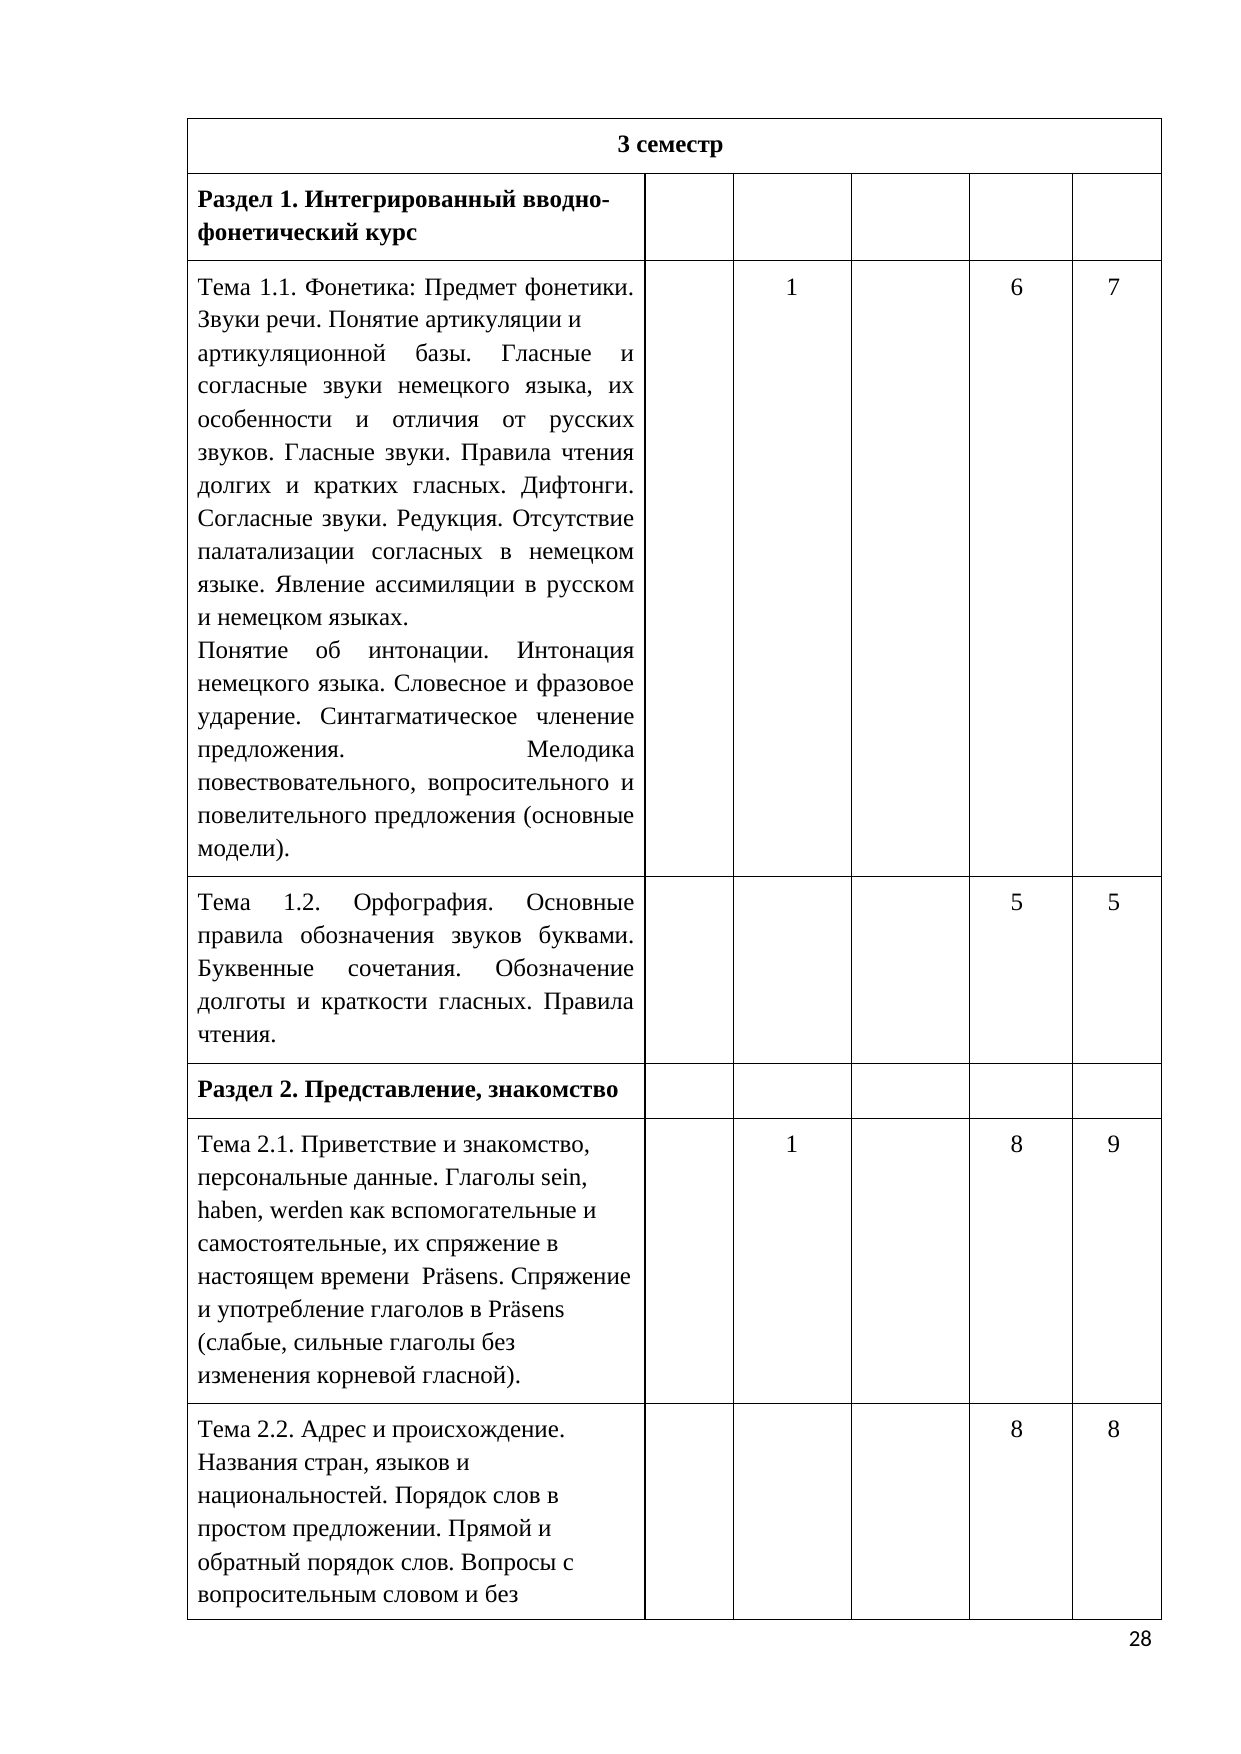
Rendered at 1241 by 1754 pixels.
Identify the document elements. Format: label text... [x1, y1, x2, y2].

table_cell 5 [970, 877, 1072, 1062]
table_cell [1073, 1064, 1161, 1117]
table_cell [646, 1064, 733, 1117]
table_cell Раздел 1. Интегрированный вводно-фонетический курс [188, 174, 644, 260]
table_cell [970, 1064, 1072, 1117]
table_cell [646, 1404, 733, 1619]
table_cell 1 [734, 261, 851, 876]
table_cell 7 [1073, 261, 1161, 876]
table_cell Тема 1.2. Орфография. Основные правила обозначения звуков буквами. Буквенные сочетания. Обозначение долготы и краткости гласных. Правила чтения. [188, 877, 644, 1062]
table_cell [734, 877, 851, 1062]
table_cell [188, 1404, 644, 1619]
table_cell [852, 174, 969, 260]
table_cell 1 [734, 1119, 851, 1403]
table_cell [646, 174, 733, 260]
table_cell [646, 261, 733, 876]
table_cell 8 [1073, 1404, 1161, 1619]
table_cell [852, 1064, 969, 1117]
table_cell [734, 1064, 851, 1117]
table_cell [852, 1119, 969, 1403]
table_cell 6 [970, 261, 1072, 876]
table_cell Раздел 2. Представление, знакомство [188, 1064, 644, 1117]
table_cell Тема 2.1. Приветствие и знакомство, персональные данные. Глаголы sein, haben, werden как вспомогательные и самостоятельные, их спряжение в настоящем времени Präsens. Спряжение и употребление глаголов в Präsens (слабые, сильные глаголы без изменения корневой гласной). [188, 1119, 644, 1403]
table_cell [852, 1404, 969, 1619]
table_cell [1073, 174, 1161, 260]
table_cell [646, 877, 733, 1062]
table_cell 9 [1073, 1119, 1161, 1403]
table_cell [852, 877, 969, 1062]
table_cell 5 [1073, 877, 1161, 1062]
table_cell [734, 1404, 851, 1619]
table_cell Тема 1.1. Фонетика: Предмет фонетики. Звуки речи. Понятие артикуляции и артикуляционной базы. Гласные и согласные звуки немецкого языка, их особенности и отличия от русских звуков. Гласные звуки. Правила чтения долгих и кратких гласных. Дифтонги. Согласные звуки. Редукция. Отсутствие палатализации согласных в немецком языке. Явление ассимиляции в русском и немецком языках. Понятие об интонации. Интонация немецкого языка. Словесное и фразовое ударение. Синтагматическое членение предложения. Мелодика повествовательного, вопросительного и повелительного предложения (основные модели). [188, 261, 644, 876]
table_cell [970, 174, 1072, 260]
table_cell 3 семестр [188, 119, 1161, 173]
table_cell [852, 261, 969, 876]
table_cell 8 [970, 1404, 1072, 1619]
table_cell [734, 174, 851, 260]
table_cell [646, 1119, 733, 1403]
table_cell 8 [970, 1119, 1072, 1403]
